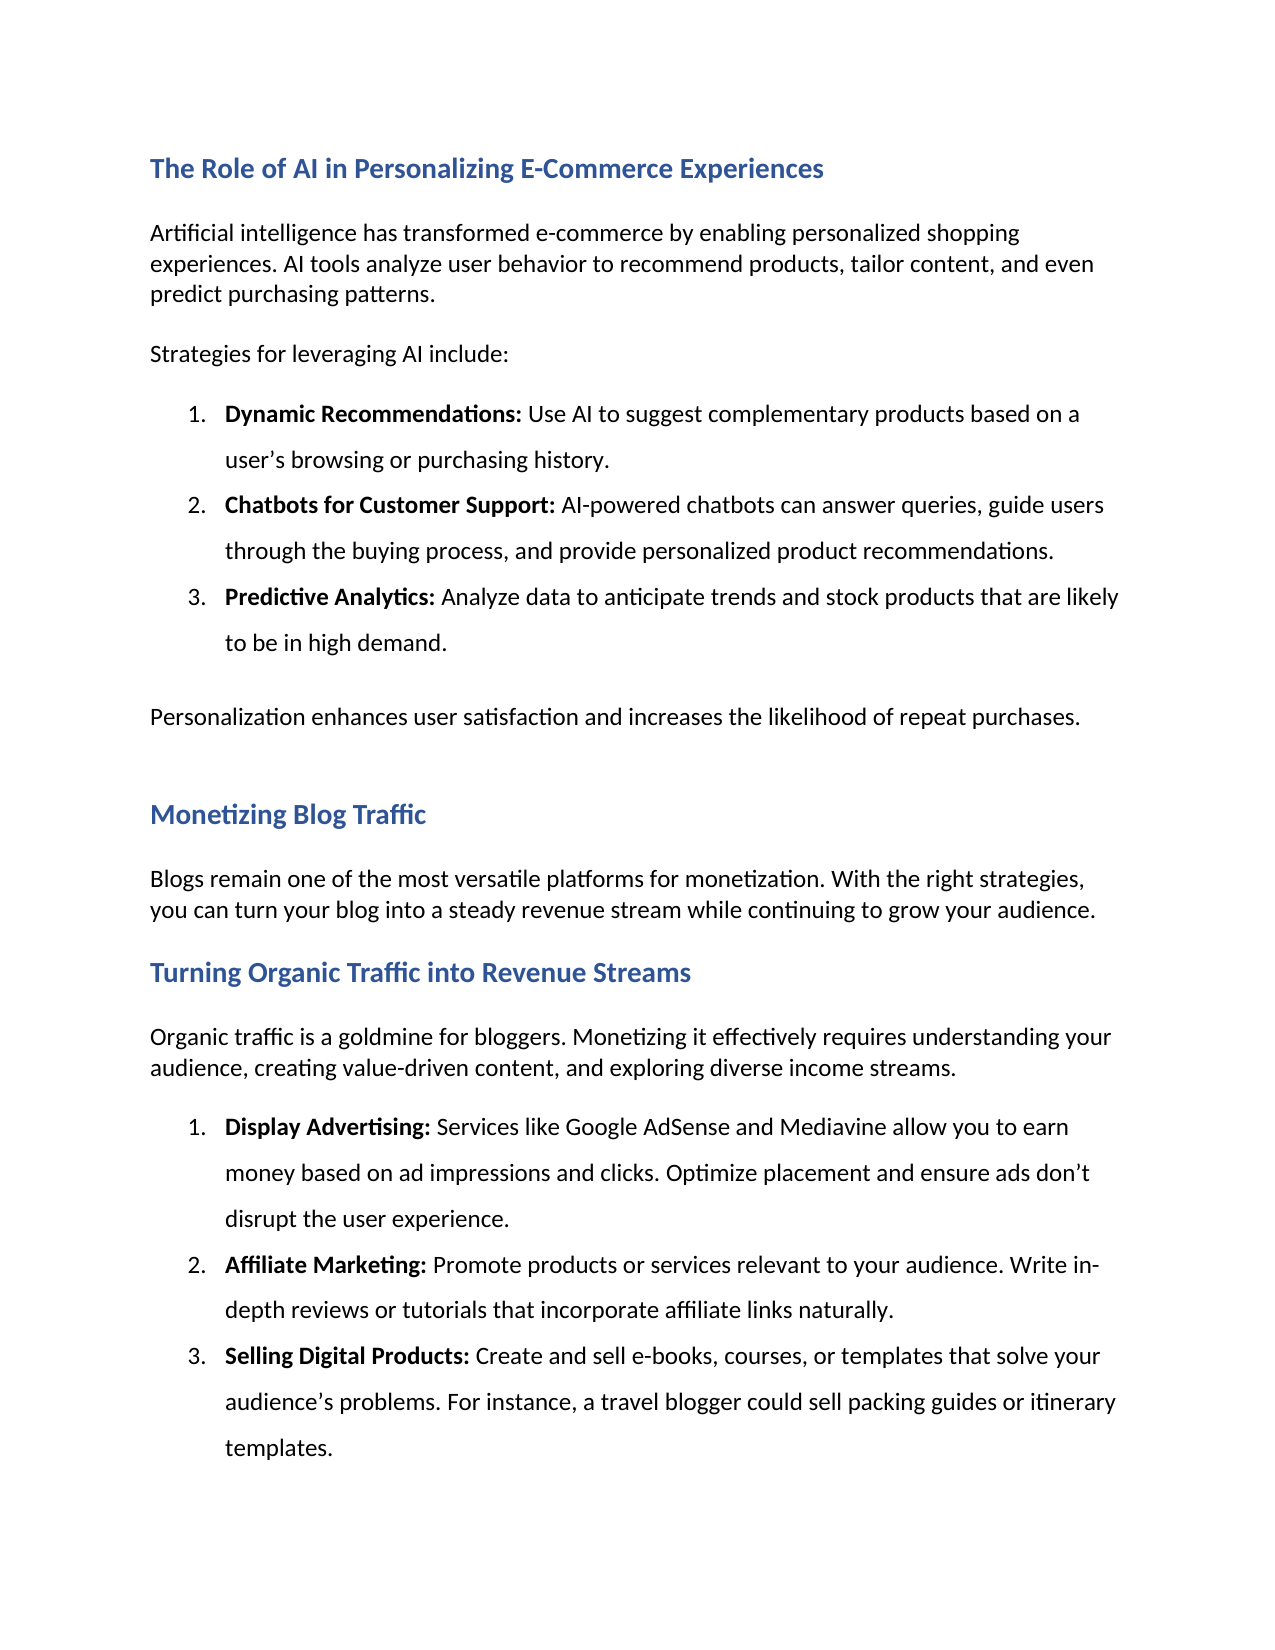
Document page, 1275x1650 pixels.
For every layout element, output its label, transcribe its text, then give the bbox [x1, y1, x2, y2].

subtitle The Role of AI in Personalizing E-Commerce Experiences [150, 150, 1125, 186]
subtitle Turning Organic Traffic into Revenue Streams [150, 954, 1125, 989]
list Dynamic Recommendations: Use AI to suggest complementary products based on a user’s browsing or purchasing history. [187, 398, 1125, 474]
subtitle Monetizing Blog Traffic [150, 796, 1125, 832]
list Affiliate Marketing: Promote products or services relevant to your audience. Write in-depth reviews or tutorials that incorporate affiliate links naturally. [187, 1249, 1125, 1325]
text Blogs remain one of the most versatile platforms for monetization. With the right strategies, you can turn your blog into a steady revenue stream while continuing to grow your audience. [150, 863, 1125, 924]
text Artificial intelligence has transformed e-commerce by enabling personalized shopping experiences. AI tools analyze user behavior to recommend products, tailor content, and even predict purchasing patterns. [150, 218, 1125, 309]
text Strategies for leveraging AI include: [150, 338, 1125, 369]
list Chatbots for Customer Support: AI-powered chatbots can answer queries, guide users through the buying process, and provide personalized product recommendations. [187, 489, 1125, 566]
text Organic traffic is a goldmine for bloggers. Monetizing it effectively requires understanding your audience, creating value-driven content, and exploring diverse income streams. [150, 1021, 1125, 1082]
text Personalization enhances user satisfaction and increases the likelihood of repeat purchases. [150, 702, 1125, 732]
list Selling Digital Products: Create and sell e-books, courses, or templates that solve your audience’s problems. For instance, a travel blogger could sell packing guides or itinerary templates. [187, 1340, 1125, 1462]
list Predictive Analytics: Analyze data to anticipate trends and stock products that are likely to be in high demand. [187, 581, 1125, 657]
list Display Advertising: Services like Google AdSense and Mediavine allow you to earn money based on ad impressions and clicks. Optimize placement and ensure ads don’t disrupt the user experience. [187, 1112, 1125, 1233]
